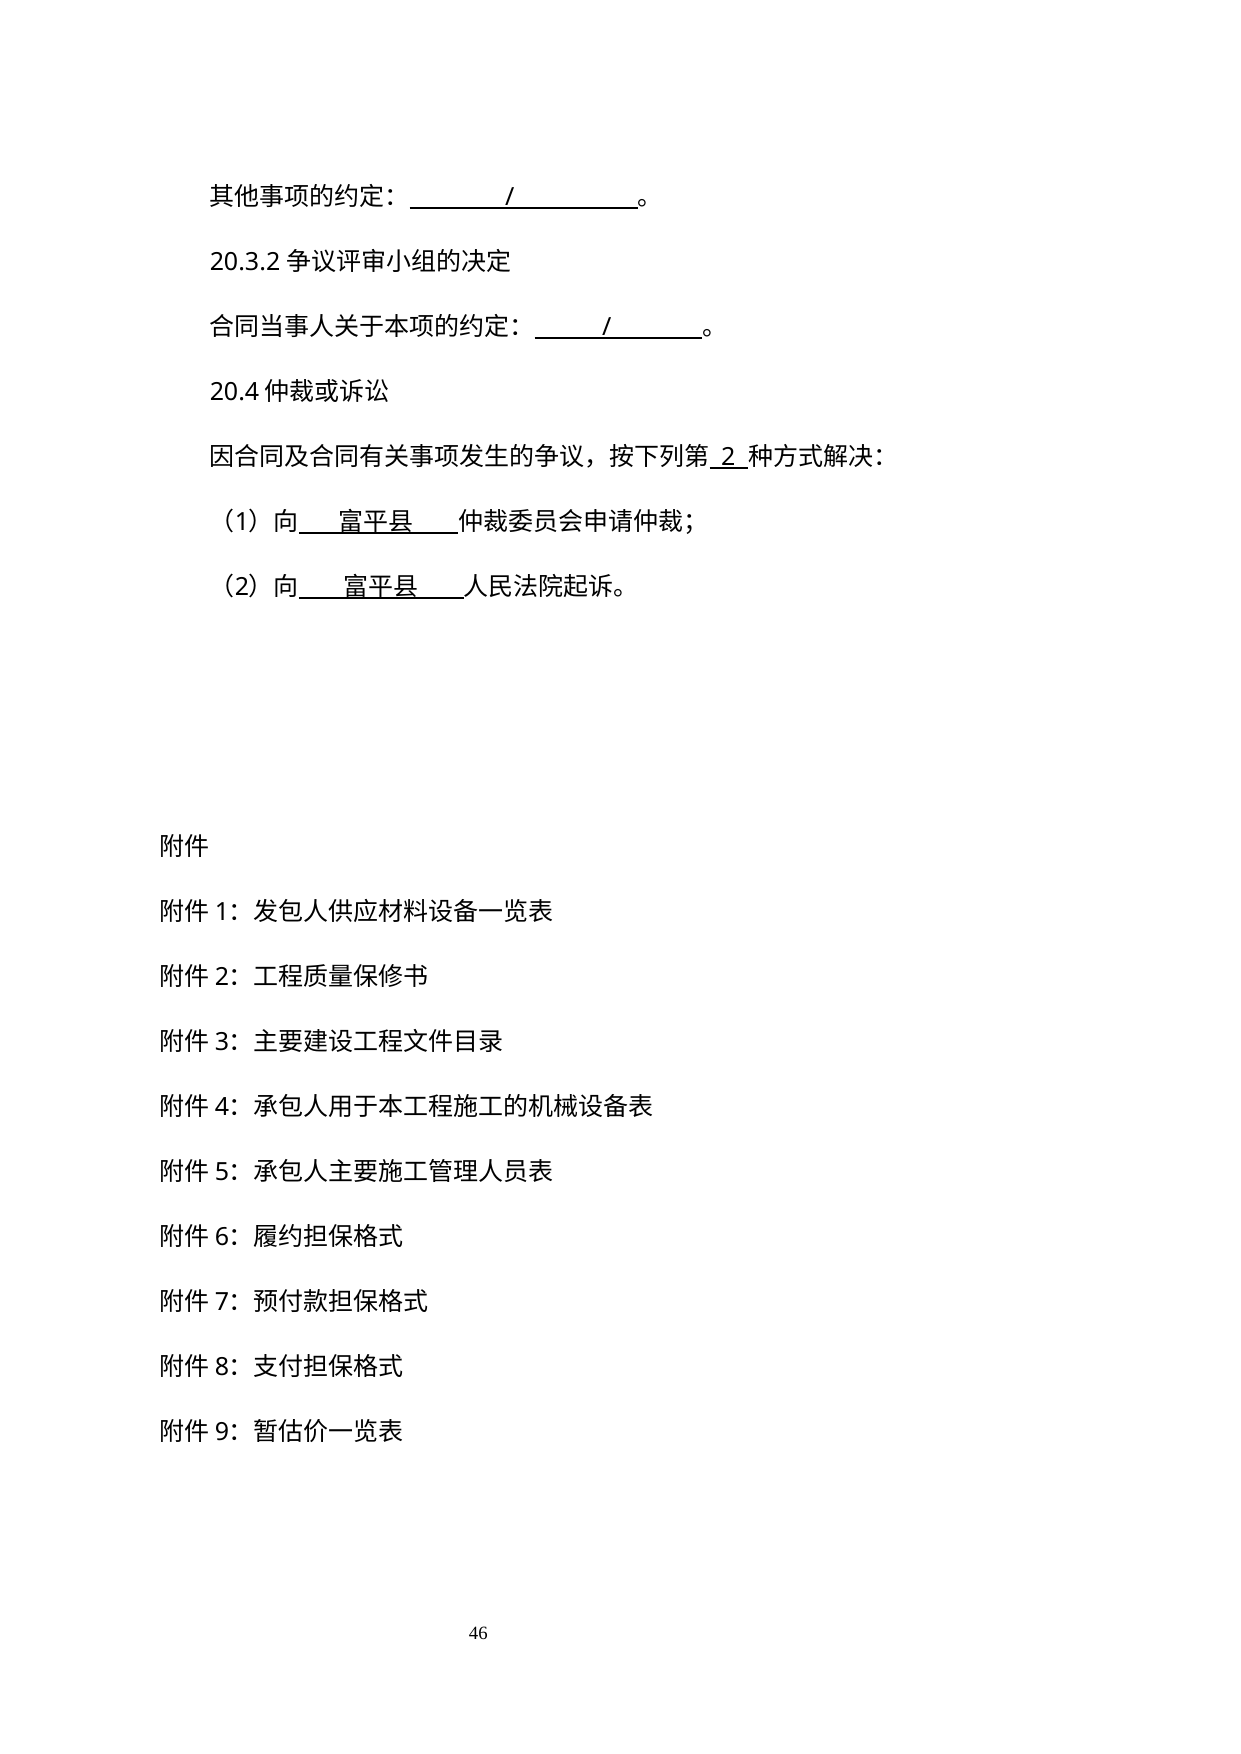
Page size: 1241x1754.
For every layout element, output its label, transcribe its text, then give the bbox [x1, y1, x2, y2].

text 附件3：主要建设工程文件目录 [159, 1007, 1078, 1072]
text 合同当事人关于本项的约定： / 。 [159, 292, 1078, 357]
text 因合同及合同有关事项发生的争议，按下列第 2 种方式解决： [159, 422, 1078, 487]
text （2）向 富平县 人民法院起诉。 [159, 552, 1078, 617]
text 附件5：承包人主要施工管理人员表 [159, 1137, 1078, 1202]
text 附件9：暂估价一览表 [159, 1397, 1078, 1462]
text 附件2：工程质量保修书 [159, 942, 1078, 1007]
text 附件4：承包人用于本工程施工的机械设备表 [159, 1072, 1078, 1137]
text 20.3.2 争议评审小组的决定 [159, 227, 1078, 292]
text 附件6：履约担保格式 [159, 1202, 1078, 1267]
text 附件8：支付担保格式 [159, 1332, 1078, 1397]
text 附件7：预付款担保格式 [159, 1267, 1078, 1332]
text 附件 [159, 812, 1078, 877]
text （1）向 富平县 仲裁委员会申请仲裁； [159, 487, 1078, 552]
text 其他事项的约定： / 。 [159, 162, 1078, 227]
text 20.4仲裁或诉讼 [159, 357, 1078, 422]
text 附件1：发包人供应材料设备一览表 [159, 877, 1078, 942]
